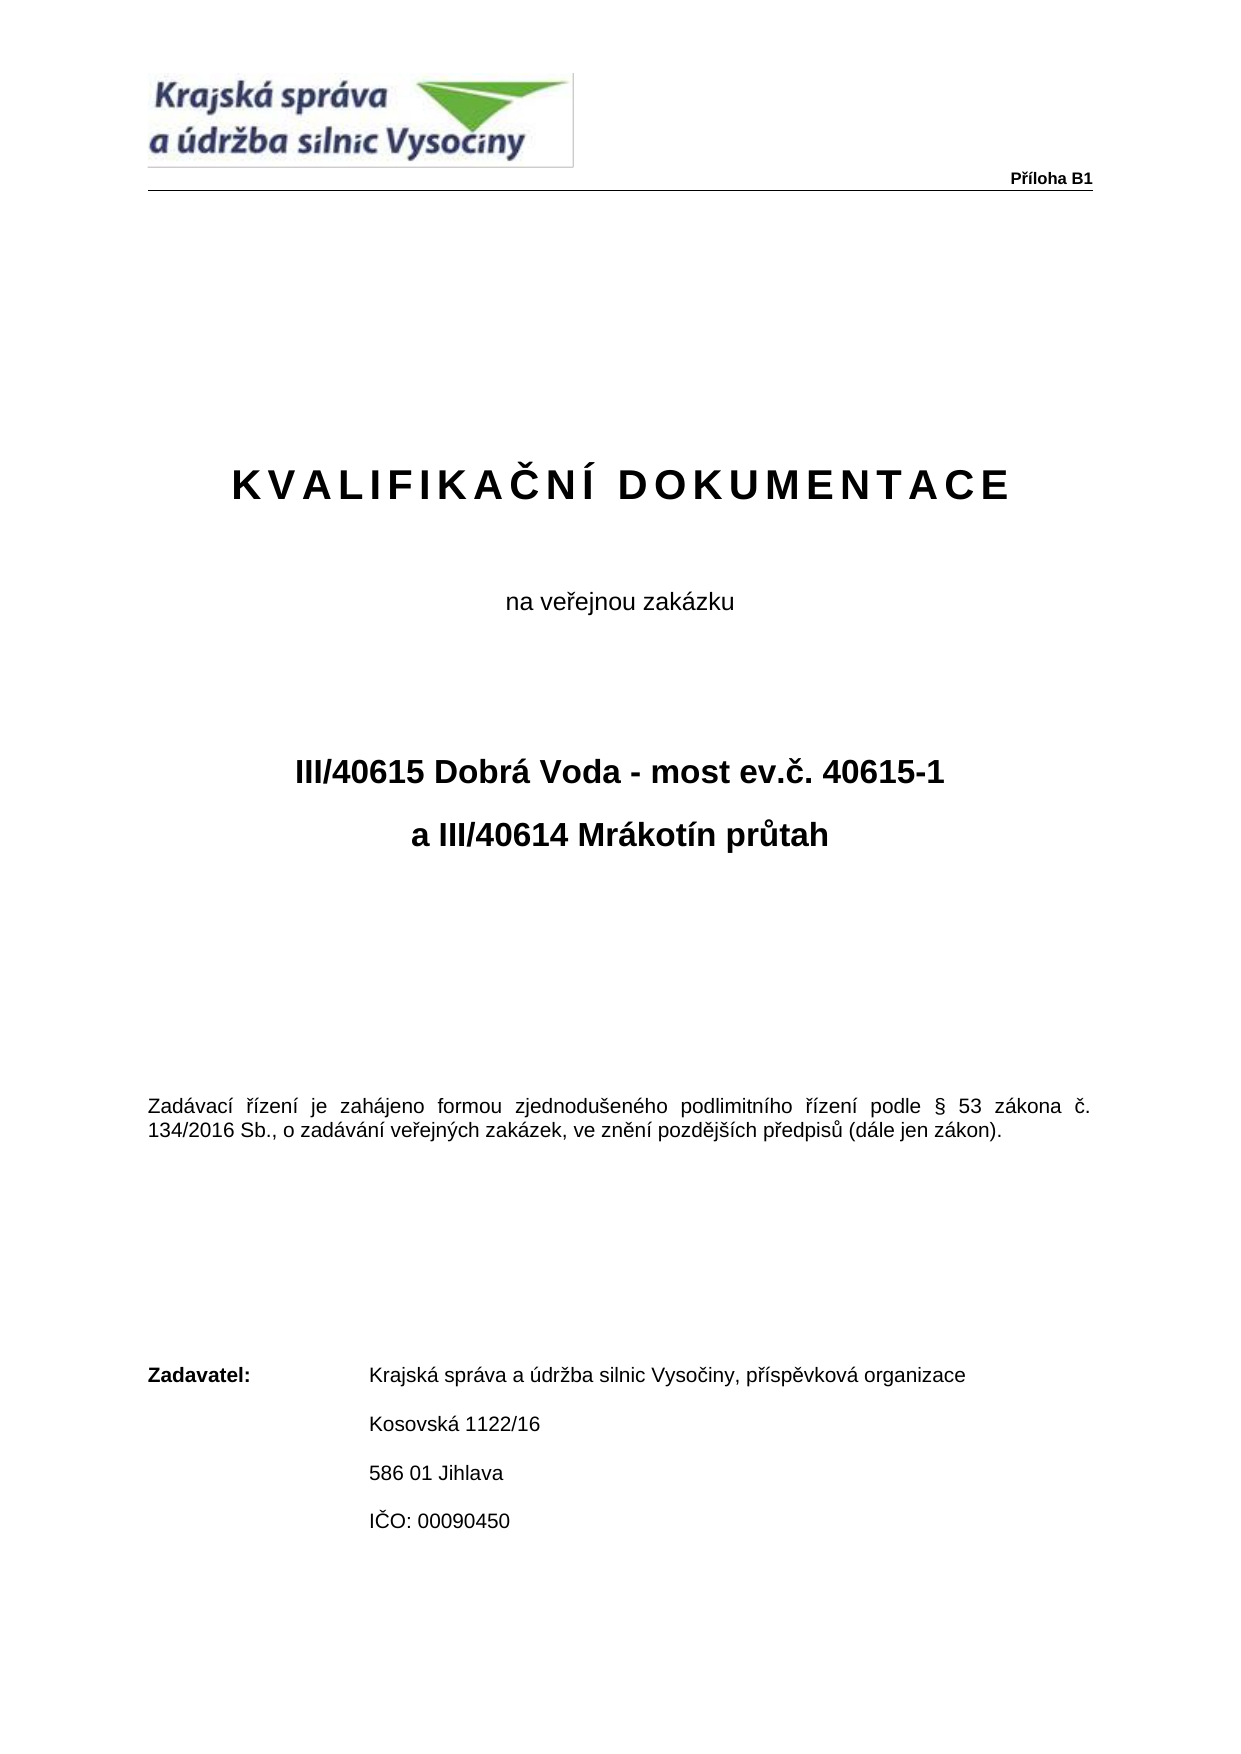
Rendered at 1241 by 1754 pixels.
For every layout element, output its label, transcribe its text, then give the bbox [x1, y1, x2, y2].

text KVALIFIKAČNÍ DOKUMENTACE [148, 460, 1093, 508]
text 586 01 Jihlava [148, 1460, 1093, 1484]
text Kosovská 1122/16 [148, 1411, 1093, 1435]
text a III/40614 Mrákotín průtah [148, 815, 1093, 853]
picture [147, 73, 574, 169]
text IČO: 00090450 [295, 1509, 1093, 1533]
text Zadávací řízení je zahájeno formou zjednodušeného podlimitního řízení podle § 53 zákona č. 134/2016 Sb., o zadávání veřejných zakázek, ve znění pozdějších předpisů (dále jen zákon). [148, 1094, 1093, 1142]
text III/40615 Dobrá Voda - most ev.č. 40615-1 [148, 752, 1093, 790]
text na veřejnou zakázku [148, 587, 1093, 616]
text Zadavatel: Krajská správa a údržba silnic Vysočiny, příspěvková organizace [148, 1362, 1093, 1386]
